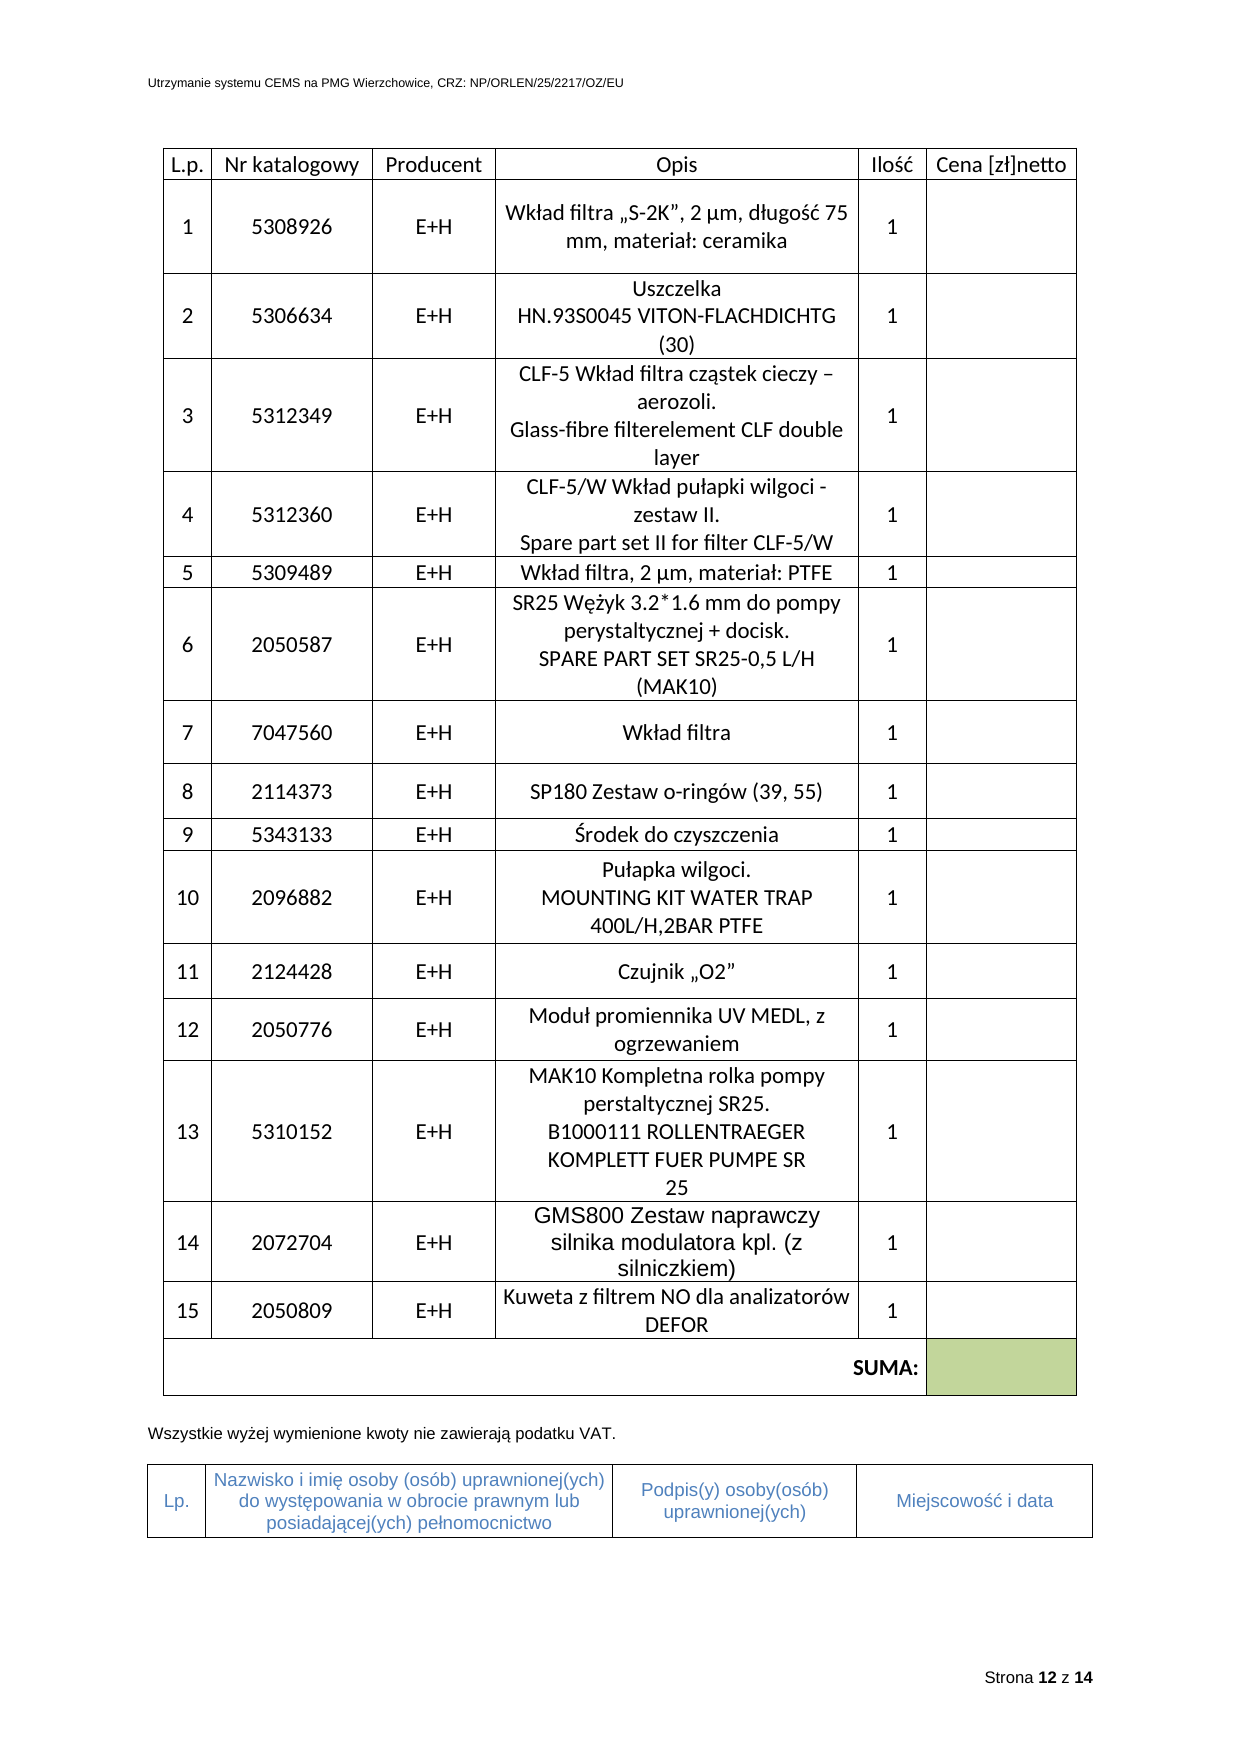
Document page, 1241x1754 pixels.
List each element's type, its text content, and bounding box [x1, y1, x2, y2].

table_cell 2114373 [212, 764, 372, 818]
table_cell Pułapka wilgoci. MOUNTING KIT WATER TRAP 400L/H,2BAR PTFE [496, 851, 858, 943]
table_cell 5343133 [212, 819, 372, 849]
table_cell [927, 1282, 1076, 1338]
table_cell 2050776 [212, 999, 372, 1060]
table_cell MAK10 Kompletna rolka pompy perstaltycznej SR25. B1000111 ROLLENTRAEGER KOMPLETT FUER PUMPE SR 25 [496, 1061, 858, 1201]
table_cell E+H [373, 472, 495, 556]
table_cell E+H [373, 359, 495, 471]
table_cell Wkład filtra [496, 701, 858, 763]
table_cell E+H [373, 274, 495, 358]
table_cell CLF-5 Wkład filtra cząstek cieczy – aerozoli. Glass-fibre filterelement CLF double layer [496, 359, 858, 471]
table_cell Uszczelka HN.93S0045 VITON-FLACHDICHTG (30) [496, 274, 858, 358]
table_cell CLF-5/W Wkład pułapki wilgoci - zestaw II. Spare part set II for filter CLF-5/W [496, 472, 858, 556]
table_cell 1 [859, 1282, 926, 1338]
table_cell E+H [373, 1282, 495, 1338]
table_cell 2 [164, 274, 211, 358]
table_cell 1 [859, 472, 926, 556]
table_cell 2050587 [212, 588, 372, 700]
table_cell 7 [164, 701, 211, 763]
table_cell E+H [373, 701, 495, 763]
table_header Nazwisko i imię osoby (osób) uprawnionej(ych) do występowania w obrocie prawnym lub posiadającej(ych) pełnomocnictwo [206, 1465, 612, 1537]
table_cell [927, 274, 1076, 358]
table_cell 2096882 [212, 851, 372, 943]
table_cell 2072704 [212, 1202, 372, 1281]
table_cell 7047560 [212, 701, 372, 763]
table_cell 1 [859, 851, 926, 943]
table_cell E+H [373, 1202, 495, 1281]
table_cell [927, 819, 1076, 849]
table_header Opis [496, 149, 858, 179]
table_cell E+H [373, 819, 495, 849]
table_cell 1 [859, 701, 926, 763]
table_cell [927, 557, 1076, 587]
table_cell 8 [164, 764, 211, 818]
table_cell E+H [373, 588, 495, 700]
table_cell 1 [859, 588, 926, 700]
table_cell [927, 764, 1076, 818]
table_cell [927, 472, 1076, 556]
table_cell 10 [164, 851, 211, 943]
table_cell 3 [164, 359, 211, 471]
list Wszystkie wyżej wymienione kwoty nie zawierają podatku VAT. [148, 1429, 1093, 1442]
table_header Producent [373, 149, 495, 179]
table_cell 1 [164, 180, 211, 273]
table_cell [927, 1202, 1076, 1281]
table_cell 2124428 [212, 944, 372, 997]
table_cell 1 [859, 819, 926, 849]
table_cell [927, 999, 1076, 1060]
table_cell Kuweta z filtrem NO dla analizatorów DEFOR [496, 1282, 858, 1338]
table_cell 14 [164, 1202, 211, 1281]
table_cell [927, 588, 1076, 700]
table_cell SR25 Wężyk 3.2*1.6 mm do pompy perystaltycznej + docisk. SPARE PART SET SR25-0,5 L/H (MAK10) [496, 588, 858, 700]
table_cell E+H [373, 180, 495, 273]
table_cell 5310152 [212, 1061, 372, 1201]
table_cell Wkład filtra, 2 μm, materiał: PTFE [496, 557, 858, 587]
table_cell Moduł promiennika UV MEDL, z ogrzewaniem [496, 999, 858, 1060]
table_cell [927, 944, 1076, 997]
table_cell 4 [164, 472, 211, 556]
table_cell 2050809 [212, 1282, 372, 1338]
table_cell E+H [373, 764, 495, 818]
table_cell E+H [373, 999, 495, 1060]
table_cell [927, 701, 1076, 763]
table_header Miejscowość i data [857, 1465, 1092, 1537]
table_cell 11 [164, 944, 211, 997]
table_header Cena [zł]netto [927, 149, 1076, 179]
table_cell 5 [164, 557, 211, 587]
table_cell 1 [859, 1061, 926, 1201]
table_cell 13 [164, 1061, 211, 1201]
table_cell GMS800 Zestaw naprawczy silnika modulatora kpl. (z silniczkiem) [496, 1202, 858, 1281]
table_cell SP180 Zestaw o-ringów (39, 55) [496, 764, 858, 818]
table_cell 15 [164, 1282, 211, 1338]
table_cell 1 [859, 359, 926, 471]
table_cell [927, 1339, 1076, 1395]
table_cell 1 [859, 274, 926, 358]
table_cell 5312360 [212, 472, 372, 556]
table_cell E+H [373, 944, 495, 997]
table_cell [927, 851, 1076, 943]
table_header Lp. [148, 1465, 205, 1537]
table_cell 9 [164, 819, 211, 849]
table_header Ilość [859, 149, 926, 179]
table_cell 1 [859, 180, 926, 273]
table_cell 12 [164, 999, 211, 1060]
table_cell 5312349 [212, 359, 372, 471]
table_cell 5308926 [212, 180, 372, 273]
table_cell [927, 1061, 1076, 1201]
table_cell 1 [859, 1202, 926, 1281]
table_header L.p. [164, 149, 211, 179]
table_cell 1 [859, 764, 926, 818]
table_cell Wkład filtra „S-2K”, 2 μm, długość 75 mm, materiał: ceramika [496, 180, 858, 273]
table_cell E+H [373, 851, 495, 943]
table_cell Czujnik „O2” [496, 944, 858, 997]
table_cell 5309489 [212, 557, 372, 587]
table_cell E+H [373, 1061, 495, 1201]
table_cell [927, 180, 1076, 273]
table_cell E+H [373, 557, 495, 587]
table_cell 6 [164, 588, 211, 700]
table_cell Środek do czyszczenia [496, 819, 858, 849]
table_header Podpis(y) osoby(osób) uprawnionej(ych) [613, 1465, 856, 1537]
table_cell SUMA: [164, 1339, 926, 1395]
table_header Nr katalogowy [212, 149, 372, 179]
table_cell 1 [859, 999, 926, 1060]
table_cell 1 [859, 557, 926, 587]
table_cell 5306634 [212, 274, 372, 358]
table_cell [927, 359, 1076, 471]
table_cell 1 [859, 944, 926, 997]
